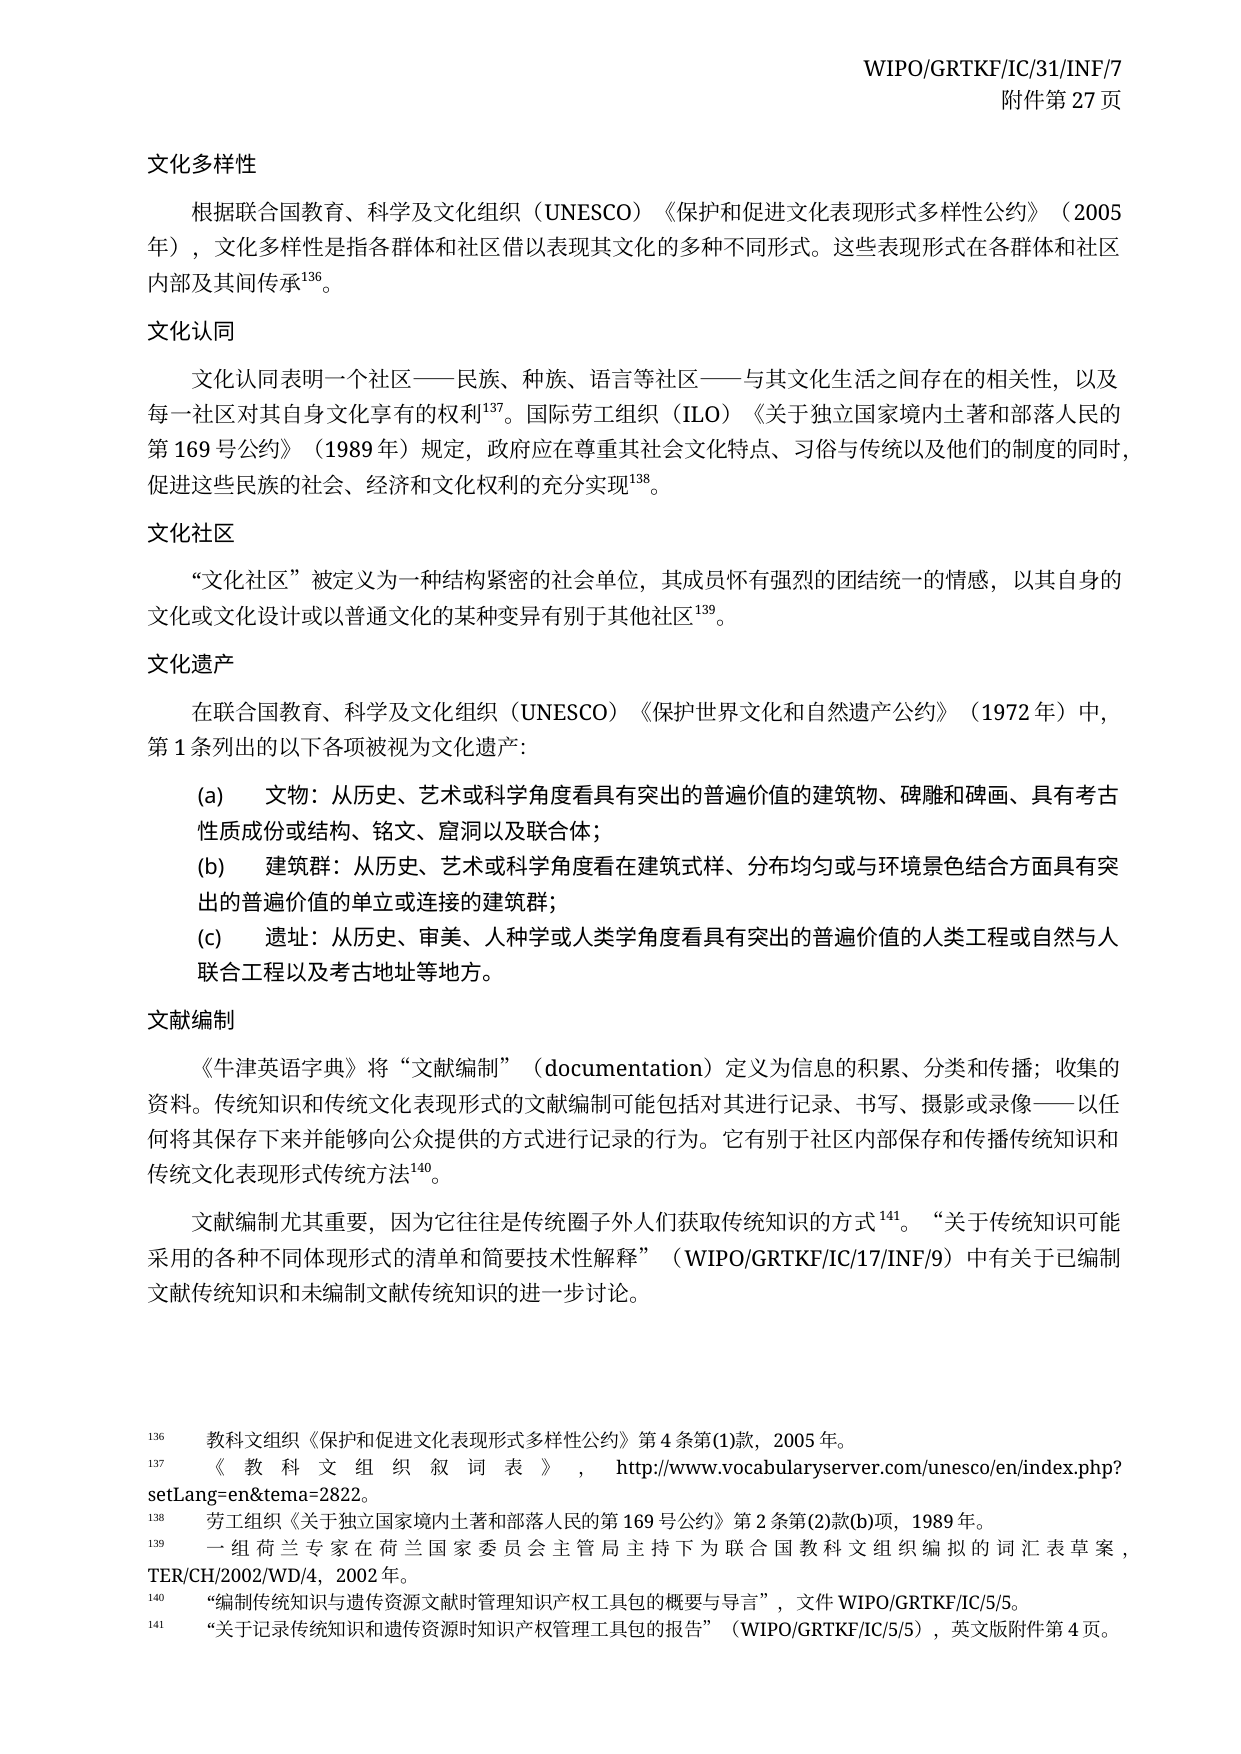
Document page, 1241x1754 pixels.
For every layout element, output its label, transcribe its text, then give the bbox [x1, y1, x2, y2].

text 《牛津英语字典》将“文献编制”（documentation）定义为信息的积累、分类和传播；收集的资料。传统知识和传统文化表现形式的文献编制可能包括对其进行记录、书写、摄影或录像——以任何将其保存下来并能够向公众提供的方式进行记录的行为。它有别于社区内部保存和传播传统知识和传统文化表现形式传统方法。 [148, 1047, 1122, 1189]
text 在联合国教育、科学及文化组织（UNESCO）《保护世界文化和自然遗产公约》（1972年）中，第1条列出的以下各项被视为文化遗产： [148, 691, 1122, 762]
text 文献编制 [148, 999, 1122, 1035]
text “文化社区”被定义为一种结构紧密的社会单位，其成员怀有强烈的团结统一的情感，以其自身的文化或文化设计或以普通文化的某种变异有别于其他社区。 [148, 560, 1122, 631]
text 文化多样性 [148, 143, 1122, 179]
text 文化认同 [148, 310, 1122, 345]
text (c) 遗址：从历史、审美、人种学或人类学角度看具有突出的普遍价值的人类工程或自然与人联合工程以及考古地址等地方。 [198, 916, 1122, 987]
text 文献编制尤其重要，因为它往往是传统圈子外人们获取传统知识的方式。“关于传统知识可能采用的各种不同体现形式的清单和简要技术性解释”（WIPO/GRTKF/IC/17/INF/9）中有关于已编制文献传统知识和未编制文献传统知识的进一步讨论。 [148, 1202, 1122, 1308]
text 根据联合国教育、科学及文化组织（UNESCO）《保护和促进文化表现形式多样性公约》（2005年），文化多样性是指各群体和社区借以表现其文化的多种不同形式。这些表现形式在各群体和社区内部及其间传承。 [148, 191, 1122, 297]
text 文化遗产 [148, 643, 1122, 679]
text 文化社区 [148, 512, 1122, 547]
text (b) 建筑群：从历史、艺术或科学角度看在建筑式样、分布均匀或与环境景色结合方面具有突出的普遍价值的单立或连接的建筑群； [198, 845, 1122, 916]
text 文化认同表明一个社区——民族、种族、语言等社区——与其文化生活之间存在的相关性，以及每一社区对其自身文化享有的权利。国际劳工组织（ILO）《关于独立国家境内土著和部落人民的第169号公约》（1989年）规定，政府应在尊重其社会文化特点、习俗与传统以及他们的制度的同时，促进这些民族的社会、经济和文化权利的充分实现。 [148, 358, 1122, 499]
text (a) 文物：从历史、艺术或科学角度看具有突出的普遍价值的建筑物、碑雕和碑画、具有考古性质成份或结构、铭文、窟洞以及联合体； [198, 774, 1122, 845]
